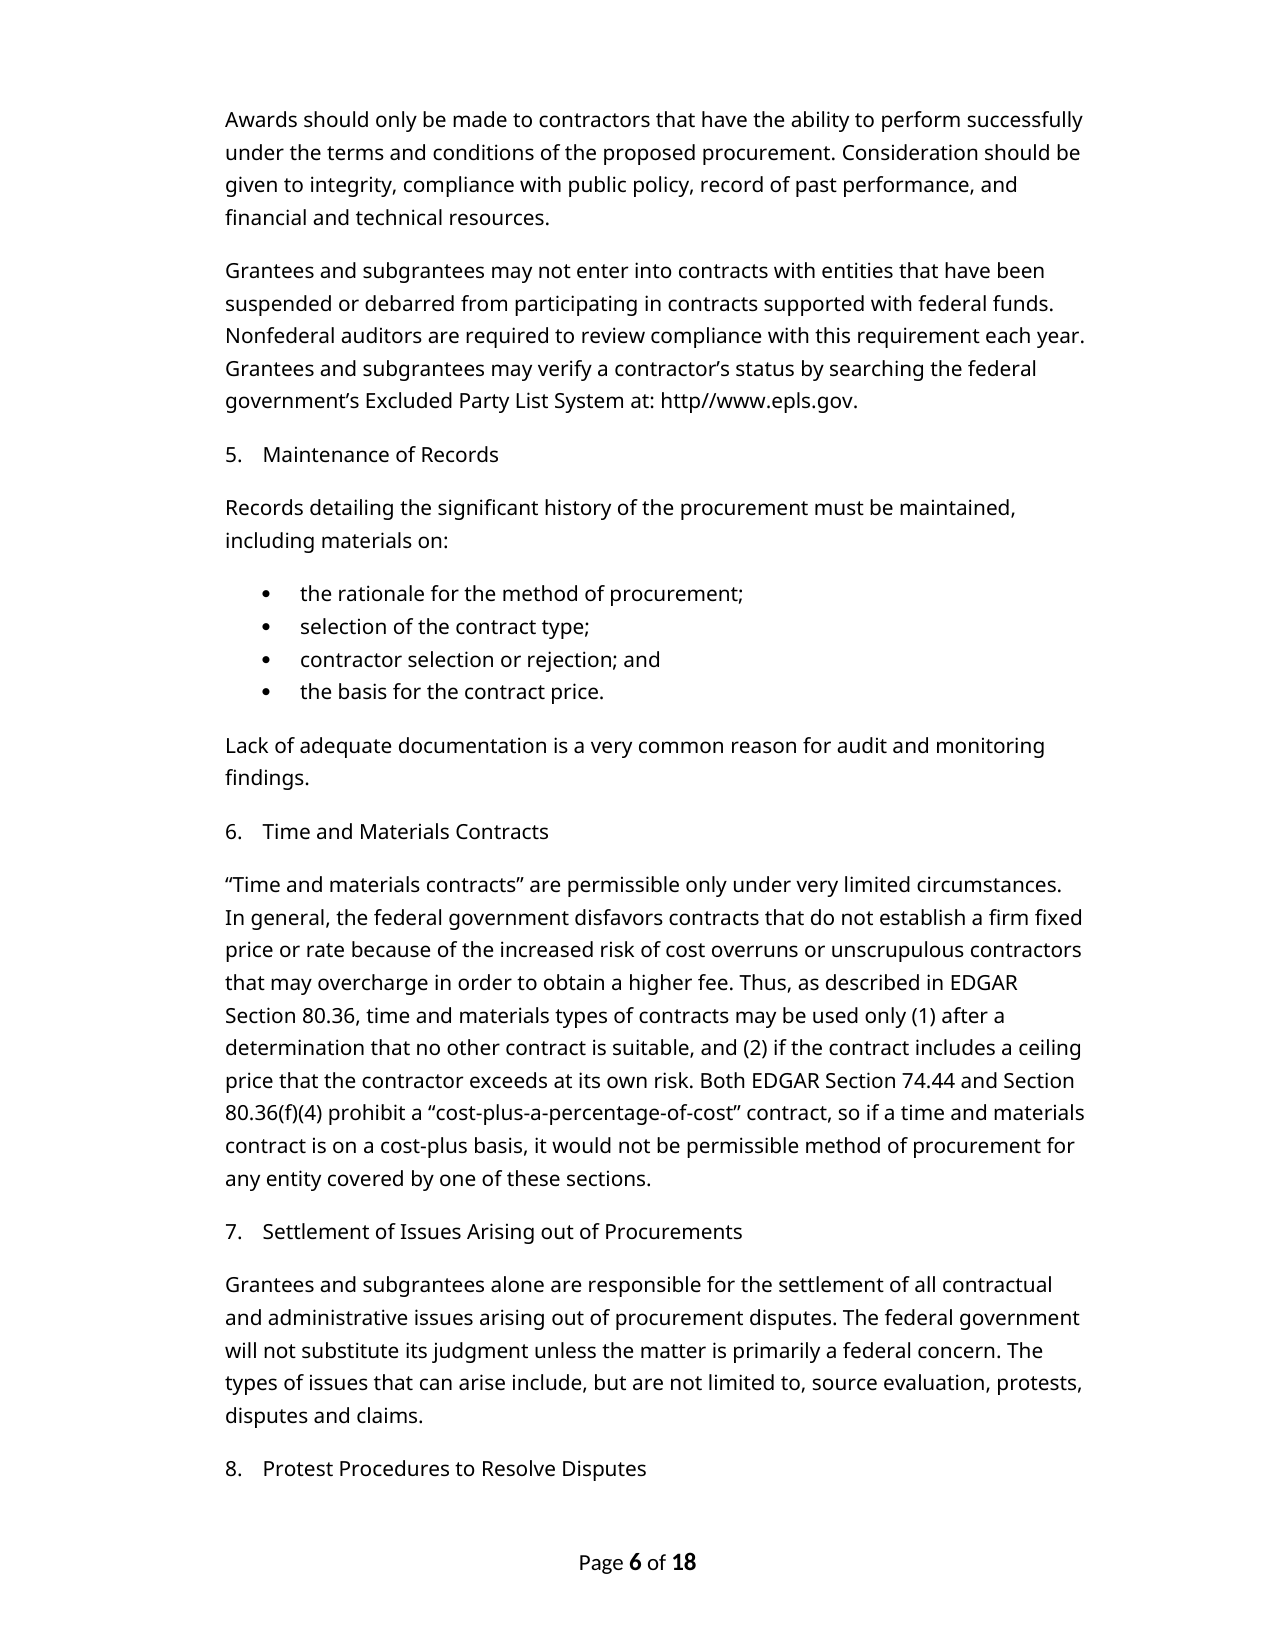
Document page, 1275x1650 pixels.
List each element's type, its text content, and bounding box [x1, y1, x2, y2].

list Maintenance of Records [225, 440, 1087, 468]
list contractor selection or rejection; and [262, 645, 1087, 673]
text Grantees and subgrantees may not enter into contracts with entities that have been suspended or debarred from participating in contracts supported with federal funds. Nonfederal auditors are required to review compliance with this requirement each year. Grantees and subgrantees may verify a contractor’s status by searching the federal government’s Excluded Party List System at: http//www.epls.gov. [225, 256, 1087, 415]
list selection of the contract type; [262, 612, 1087, 641]
list Protest Procedures to Resolve Disputes [225, 1454, 1087, 1483]
text Grantees and subgrantees alone are responsible for the settlement of all contractual and administrative issues arising out of procurement disputes. The federal government will not substitute its judgment unless the matter is primarily a federal concern. The types of issues that can arise include, but are not limited to, source evaluation, protests, disputes and claims. [225, 1271, 1087, 1429]
text Records detailing the significant history of the procurement must be maintained, including materials on: [225, 493, 1087, 554]
list Time and Materials Contracts [225, 817, 1087, 845]
text Lack of adequate documentation is a very common reason for audit and monitoring findings. [225, 731, 1087, 792]
list Settlement of Issues Arising out of Procurements [225, 1217, 1087, 1246]
text “Time and materials contracts” are permissible only under very limited circumstances. In general, the federal government disfavors contracts that do not establish a firm fixed price or rate because of the increased risk of cost overruns or unscrupulous contractors that may overcharge in order to obtain a higher fee. Thus, as described in EDGAR Section 80.36, time and materials types of contracts may be used only (1) after a determination that no other contract is suitable, and (2) if the contract includes a ceiling price that the contractor exceeds at its own risk. Both EDGAR Section 74.44 and Section 80.36(f)(4) prohibit a “cost-plus-a-percentage-of-cost” contract, so if a time and materials contract is on a cost-plus basis, it would not be permissible method of procurement for any entity covered by one of these sections. [225, 870, 1087, 1192]
list the basis for the contract price. [262, 677, 1087, 706]
list the rationale for the method of procurement; [262, 579, 1087, 608]
text Awards should only be made to contractors that have the ability to perform successfully under the terms and conditions of the proposed procurement. Consideration should be given to integrity, compliance with public policy, record of past performance, and financial and technical resources. [225, 105, 1087, 231]
